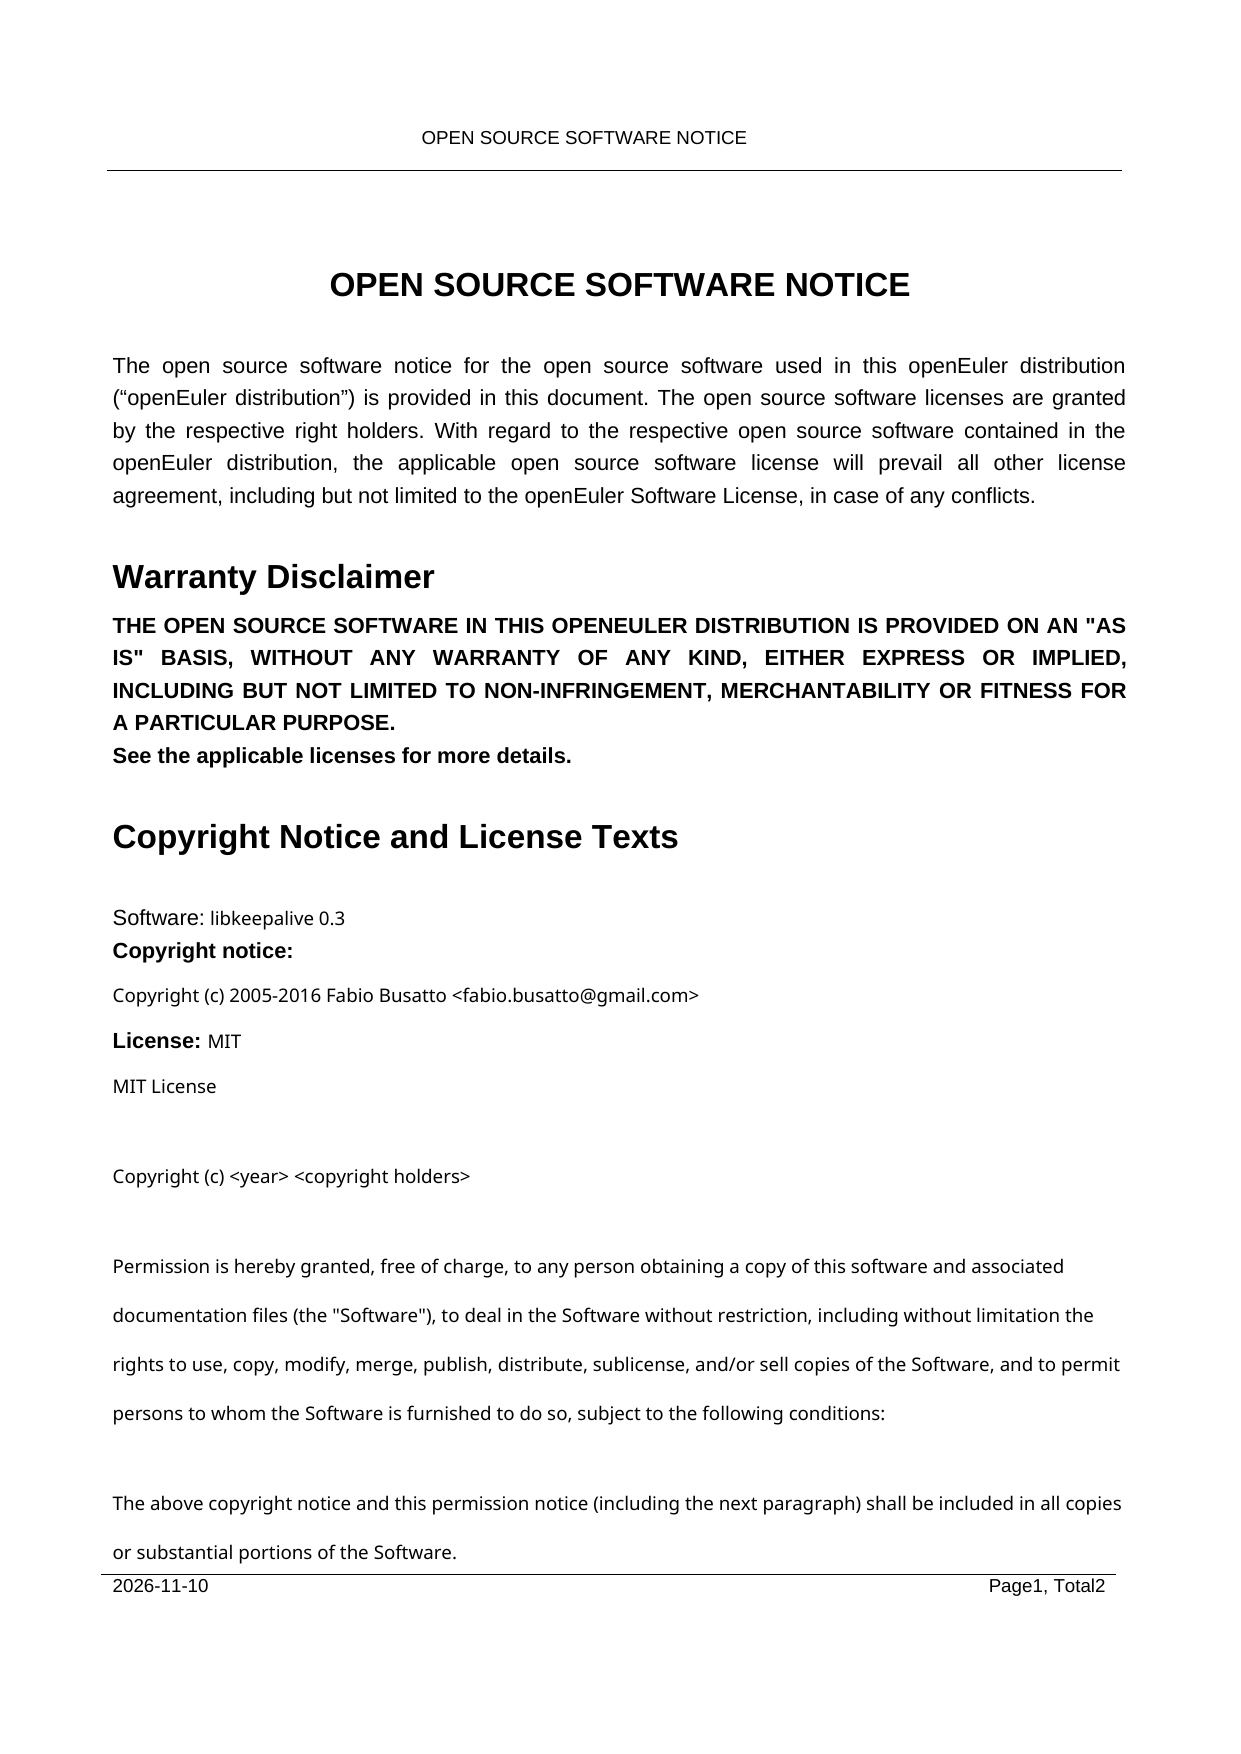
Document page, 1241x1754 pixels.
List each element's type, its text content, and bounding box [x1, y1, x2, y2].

text Warranty Disclaimer [112, 544, 1128, 609]
text Permission is hereby granted, free of charge, to any person obtaining a copy of this software and associated documentation files (the "Software"), to deal in the Software without restriction, including without limitation the rights to use, copy, modify, merge, publish, distribute, sublicense, and/or sell copies of the Software, and to permit persons to whom the Software is furnished to do so, subject to the following conditions: [112, 1250, 1128, 1429]
text Copyright notice: [112, 934, 1128, 966]
text Copyright (c) <year> <copyright holders> [112, 1160, 1128, 1192]
text Software: libkeepalive 0.3 [112, 901, 1128, 934]
text OPEN SOURCE SOFTWARE NOTICE [112, 251, 1128, 316]
text THE OPEN SOURCE SOFTWARE IN THIS OPENEULER DISTRIBUTION IS PROVIDED ON AN "AS IS" BASIS, WITHOUT ANY WARRANTY OF ANY KIND, EITHER EXPRESS OR IMPLIED, INCLUDING BUT NOT LIMITED TO NON-INFRINGEMENT, MERCHANTABILITY OR FITNESS FOR A PARTICULAR PURPOSE. See the applicable licenses for more details. [112, 609, 1128, 771]
text The open source software notice for the open source software used in this openEuler distribution (“openEuler distribution”) is provided in this document. The open source software licenses are granted by the respective right holders. With regard to the respective open source software contained in the openEuler distribution, the applicable open source software license will prevail all other license agreement, including but not limited to the openEuler Software License, in case of any conflicts. [112, 349, 1128, 511]
text MIT License [112, 1070, 1128, 1102]
text The above copyright notice and this permission notice (including the next paragraph) shall be included in all copies or substantial portions of the Software. [112, 1487, 1128, 1568]
text License: MIT [112, 1024, 1128, 1057]
text Copyright Notice and License Texts [112, 804, 1128, 869]
text Copyright (c) 2005-2016 Fabio Busatto <fabio.busatto@gmail.com> [112, 979, 1128, 1012]
